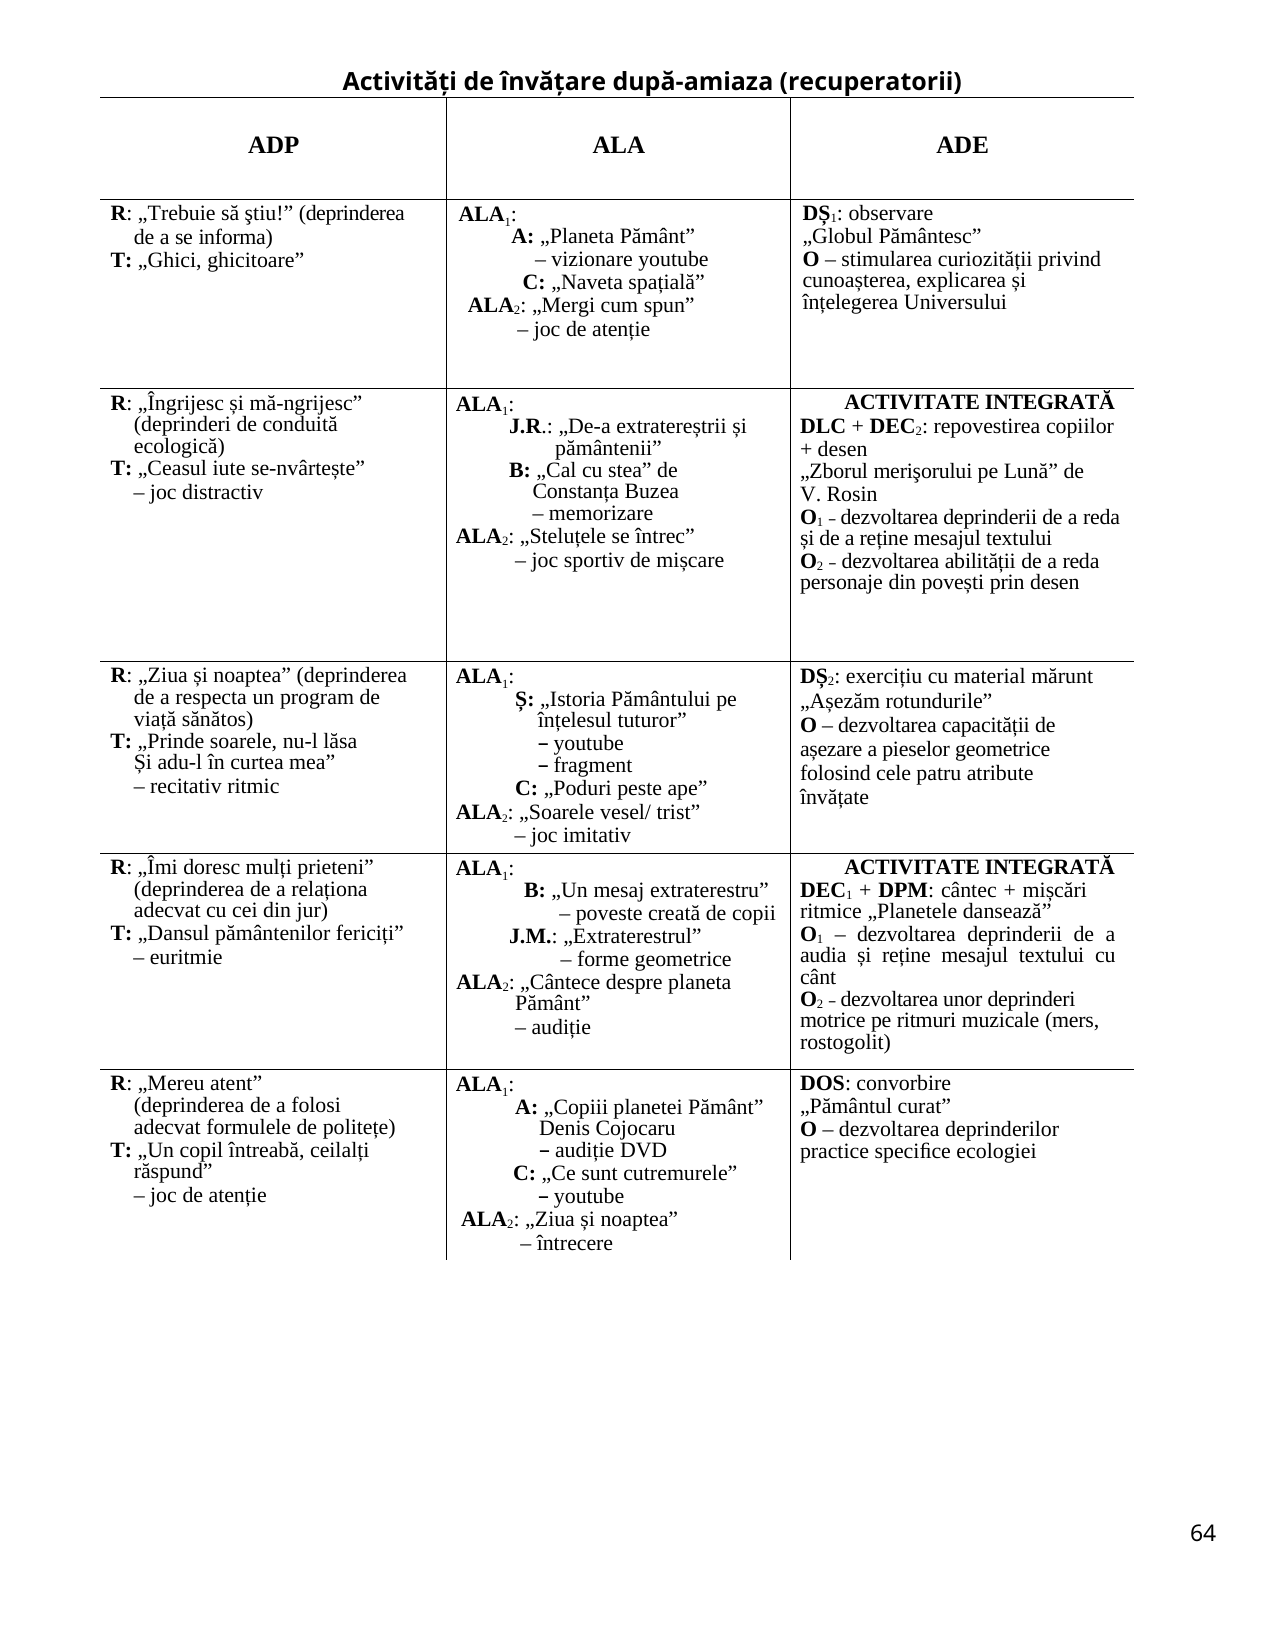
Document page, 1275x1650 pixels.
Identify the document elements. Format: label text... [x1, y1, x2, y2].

table_cell ALA1: A: „Copiii planetei Pământ” Denis Cojocaru audiție DVD C: „Ce sunt cutremurele” youtube ALA2: „Ziua și noaptea” – întrecere [447, 1070, 790, 1260]
table_cell R: „Îmi doresc mulți prieteni” (deprinderea de a relaționa adecvat cu cei din jur) T: „Dansul pământenilor fericiți” – euritmie [100, 854, 446, 1069]
table_cell DOS: convorbire „Pământul curat” O – dezvoltarea deprinderilor practice speciﬁce ecologiei [791, 1070, 1134, 1260]
table_header ALA [447, 98, 790, 198]
table_cell ACTIVITATE INTEGRATĂ DLC + DEC2: repovestirea copiilor + desen „Zborul merişorului pe Lună” de V. Rosin O1 ˗ dezvoltarea deprinderii de a reda și de a reține mesajul textului O2 ˗ dezvoltarea abilității de a reda personaje din povești prin desen [791, 389, 1134, 661]
table_cell ACTIVITATE INTEGRATĂ DEC1 + DPM: cântec + mișcări ritmice „Planetele dansează” O1 – dezvoltarea deprinderii de a audia și reține mesajul textului cu cânt O2 ˗ dezvoltarea unor deprinderi motrice pe ritmuri muzicale (mers, rostogolit) [791, 854, 1134, 1069]
text Activități de învățare după-amiaza (recuperatorii) [89, 63, 1216, 97]
table_header ADP [100, 98, 446, 198]
table_cell R: „Ziua și noaptea” (deprinderea de a respecta un program de viață sănătos) T: „Prinde soarele, nu-l lăsa Și adu-l în curtea mea” – recitativ ritmic [100, 662, 446, 853]
table_cell DȘ1: observare „Globul Pământesc” O – stimularea curiozității privind cunoașterea, explicarea și înțelegerea Universului [791, 200, 1134, 388]
table_cell ALA1: B: „Un mesaj extraterestru” – poveste creată de copii J.M.: „Extraterestrul” – forme geometrice ALA2: „Cântece despre planeta Pământ” – audiție [447, 854, 790, 1069]
table_cell R: „Îngrijesc și mă-ngrijesc” (deprinderi de conduită ecologică) T: „Ceasul iute se-nvârtește” – joc distractiv [100, 389, 446, 661]
table_cell R: „Trebuie să ştiu!” (deprinderea de a se informa) T: „Ghici, ghicitoare” [100, 200, 446, 388]
table_cell ALA1: A: „Planeta Pământ” – vizionare youtube C: „Naveta spațială” ALA2: „Mergi cum spun” – joc de atenție [447, 200, 790, 388]
table_cell DȘ2: exercițiu cu material mărunt „Așezăm rotundurile” O – dezvoltarea capacității de așezare a pieselor geometrice folosind cele patru atribute învățate [791, 662, 1134, 853]
table_cell ALA1: Ș: „Istoria Pământului pe înțelesul tuturor” youtube fragment C: „Poduri peste ape” ALA2: „Soarele vesel/ trist” – joc imitativ [447, 662, 790, 853]
table_header ADE [791, 98, 1134, 198]
table_cell ALA1: J.R.: „De-a extratereștrii și pământenii” B: „Cal cu stea” de Constanța Buzea – memorizare ALA2: „Steluțele se întrec” – joc sportiv de mișcare [447, 389, 790, 661]
table_cell R: „Mereu atent” (deprinderea de a folosi adecvat formulele de politețe) T: „Un copil întreabă, ceilalți răspund” – joc de atenție [100, 1070, 446, 1260]
